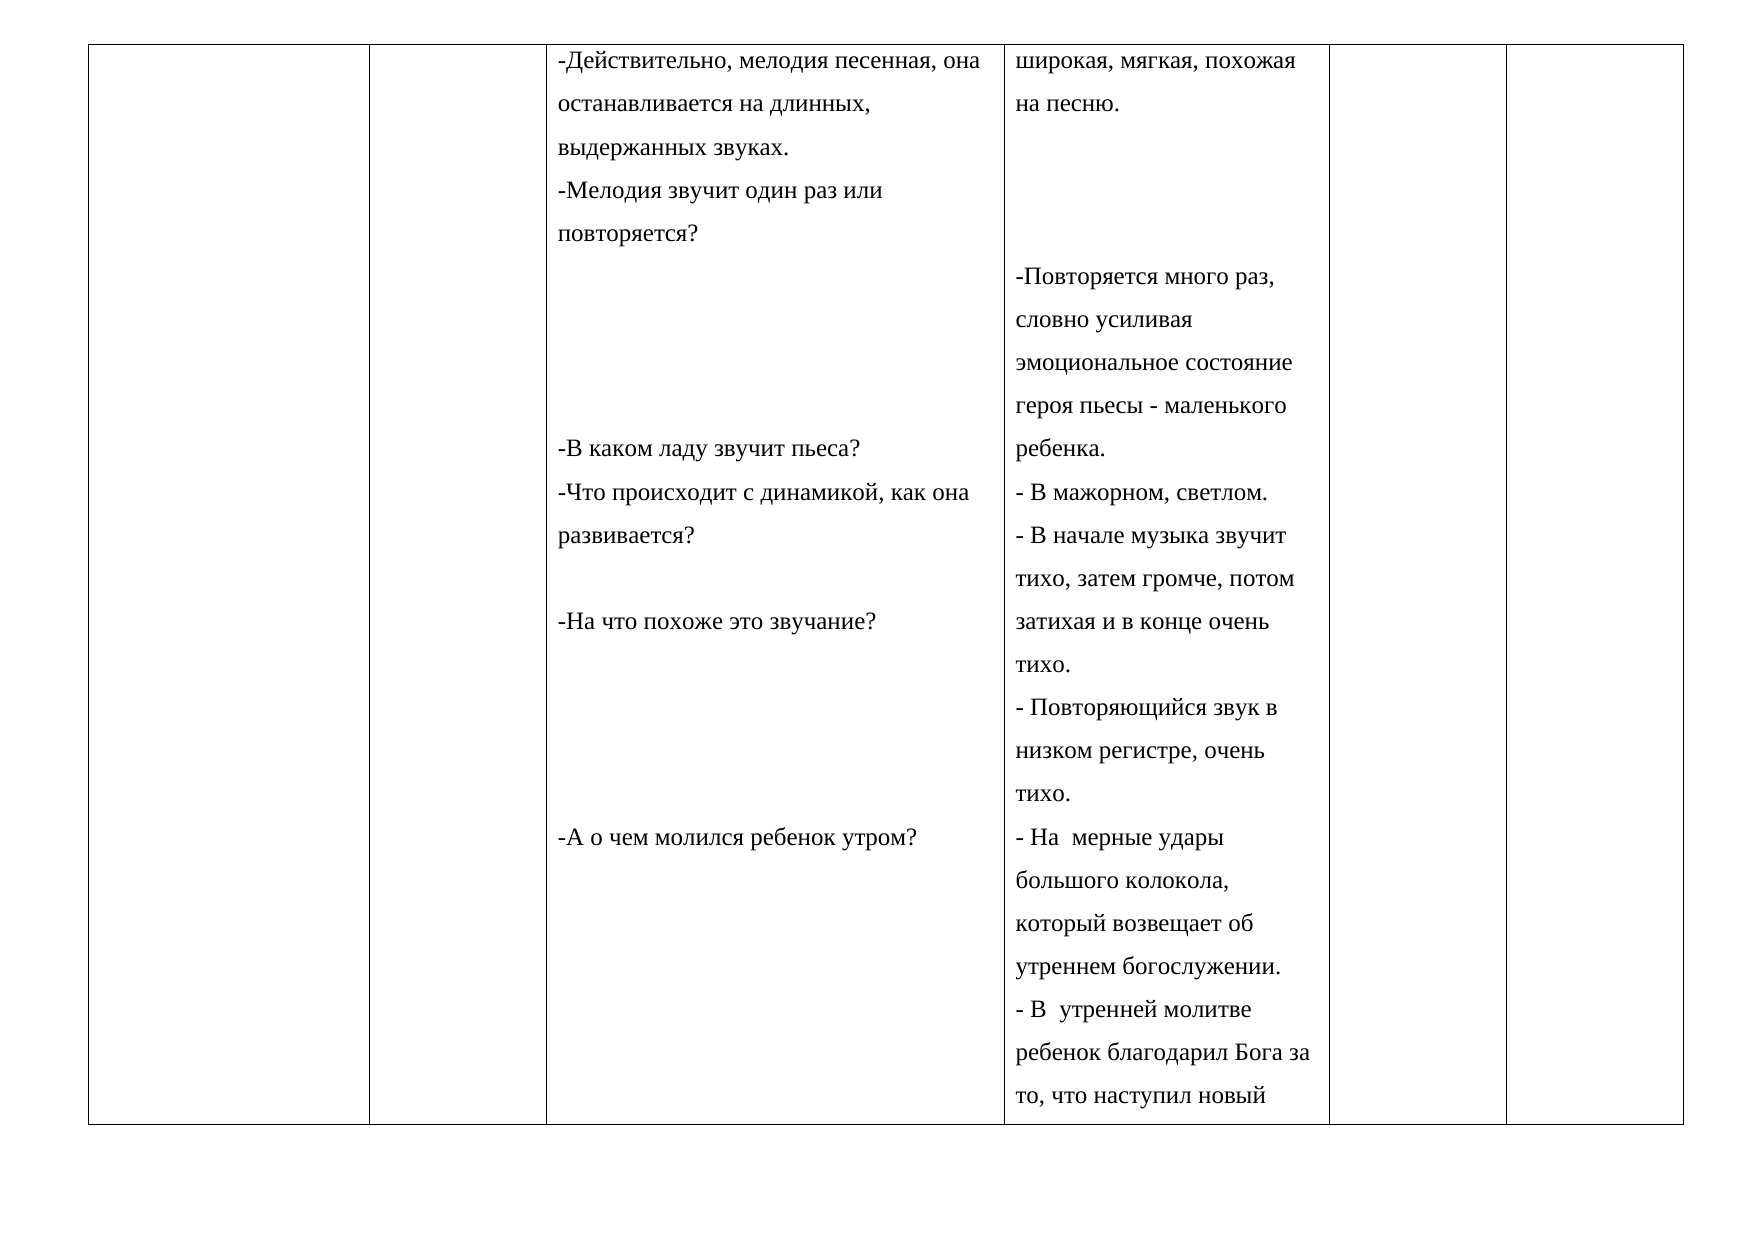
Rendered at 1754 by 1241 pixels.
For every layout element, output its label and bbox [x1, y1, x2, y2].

table_cell [1507, 45, 1683, 1123]
table_cell [1005, 45, 1329, 1123]
table_cell [370, 45, 546, 1123]
table_cell [1330, 45, 1506, 1123]
table_cell [89, 45, 369, 1123]
table_cell [547, 45, 1004, 1123]
